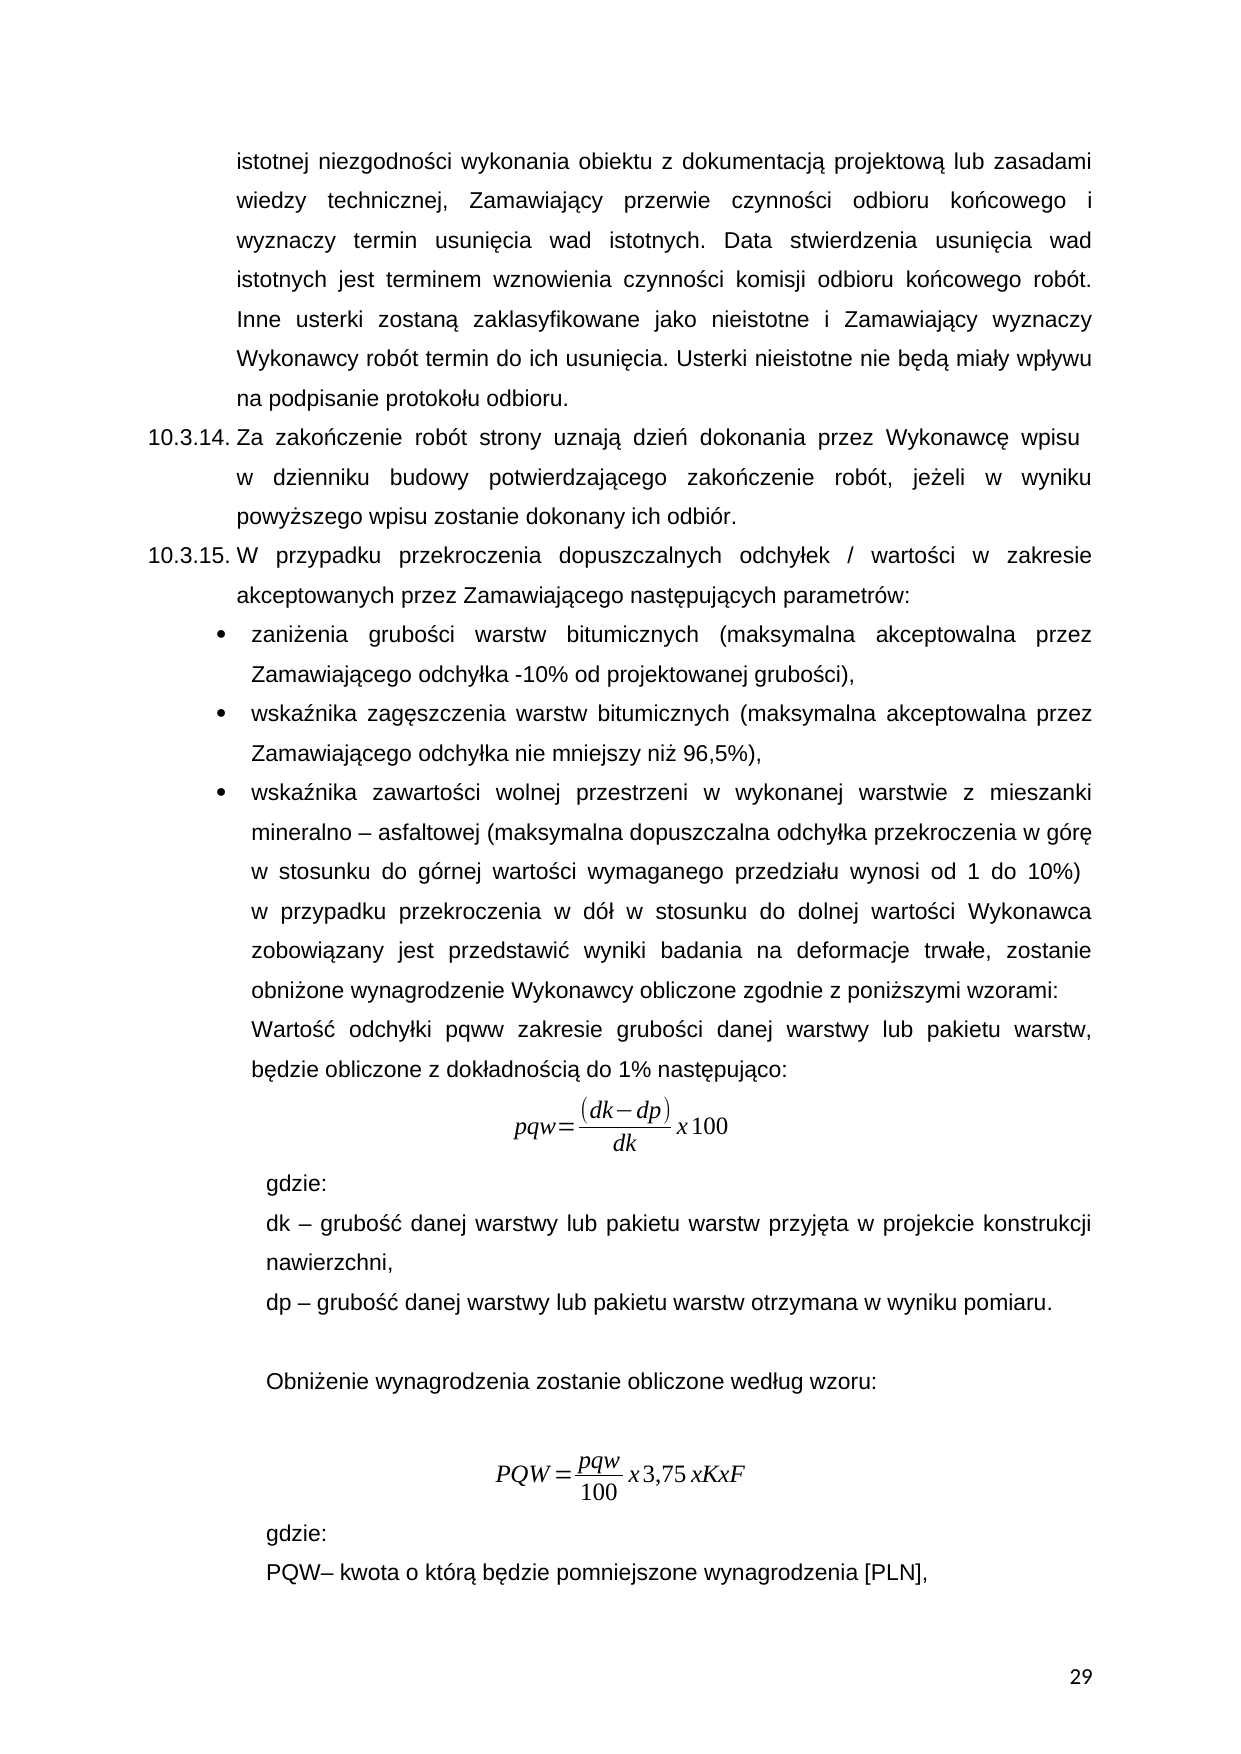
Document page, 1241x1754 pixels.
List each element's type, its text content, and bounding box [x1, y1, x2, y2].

list wskaźnika zawartości wolnej przestrzeni w wykonanej warstwie z mieszanki mineralno – asfaltowej (maksymalna dopuszczalna odchyłka przekroczenia w górę w stosunku do górnej wartości wymaganego przedziału wynosi od 1 do 10%) w przypadku przekroczenia w dół w stosunku do dolnej wartości Wykonawca zobowiązany jest przedstawić wyniki badania na deformacje trwałe, zostanie obniżone wynagrodzenie Wykonawcy obliczone zgodnie z poniższymi wzorami: [217, 779, 1092, 1003]
text dk – grubość danej warstwy lub pakietu warstw przyjęta w projekcie konstrukcji nawierzchni, [266, 1210, 1092, 1276]
text Wartość odchyłki pqww zakresie grubości danej warstwy lub pakietu warstw, będzie obliczone z dokładnością do 1% następująco: [251, 1016, 1092, 1082]
list wskaźnika zagęszczenia warstw bitumicznych (maksymalna akceptowalna przez Zamawiającego odchyłka nie mniejszy niż 96,5%), [217, 700, 1092, 766]
list W przypadku przekroczenia dopuszczalnych odchyłek / wartości w zakresie akceptowanych przez Zamawiającego następujących parametrów: [148, 542, 1092, 608]
text gdzie: [266, 1170, 1092, 1197]
text dp – grubość danej warstwy lub pakietu warstw otrzymana w wyniku pomiaru. [266, 1289, 1092, 1315]
text Obniżenie wynagrodzenia zostanie obliczone według wzoru: [266, 1368, 1092, 1394]
text PQW– kwota o którą będzie pomniejszone wynagrodzenia [PLN], [266, 1559, 1092, 1586]
text gdzie: [266, 1520, 1092, 1546]
list Za zakończenie robót strony uznają dzień dokonania przez Wykonawcę wpisu w dzienniku budowy potwierdzającego zakończenie robót, jeżeli w wyniku powyższego wpisu zostanie dokonany ich odbiór. [148, 424, 1092, 529]
list zaniżenia grubości warstw bitumicznych (maksymalna akceptowalna przez Zamawiającego odchyłka -10% od projektowanej grubości), [217, 621, 1092, 687]
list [148, 148, 1092, 411]
